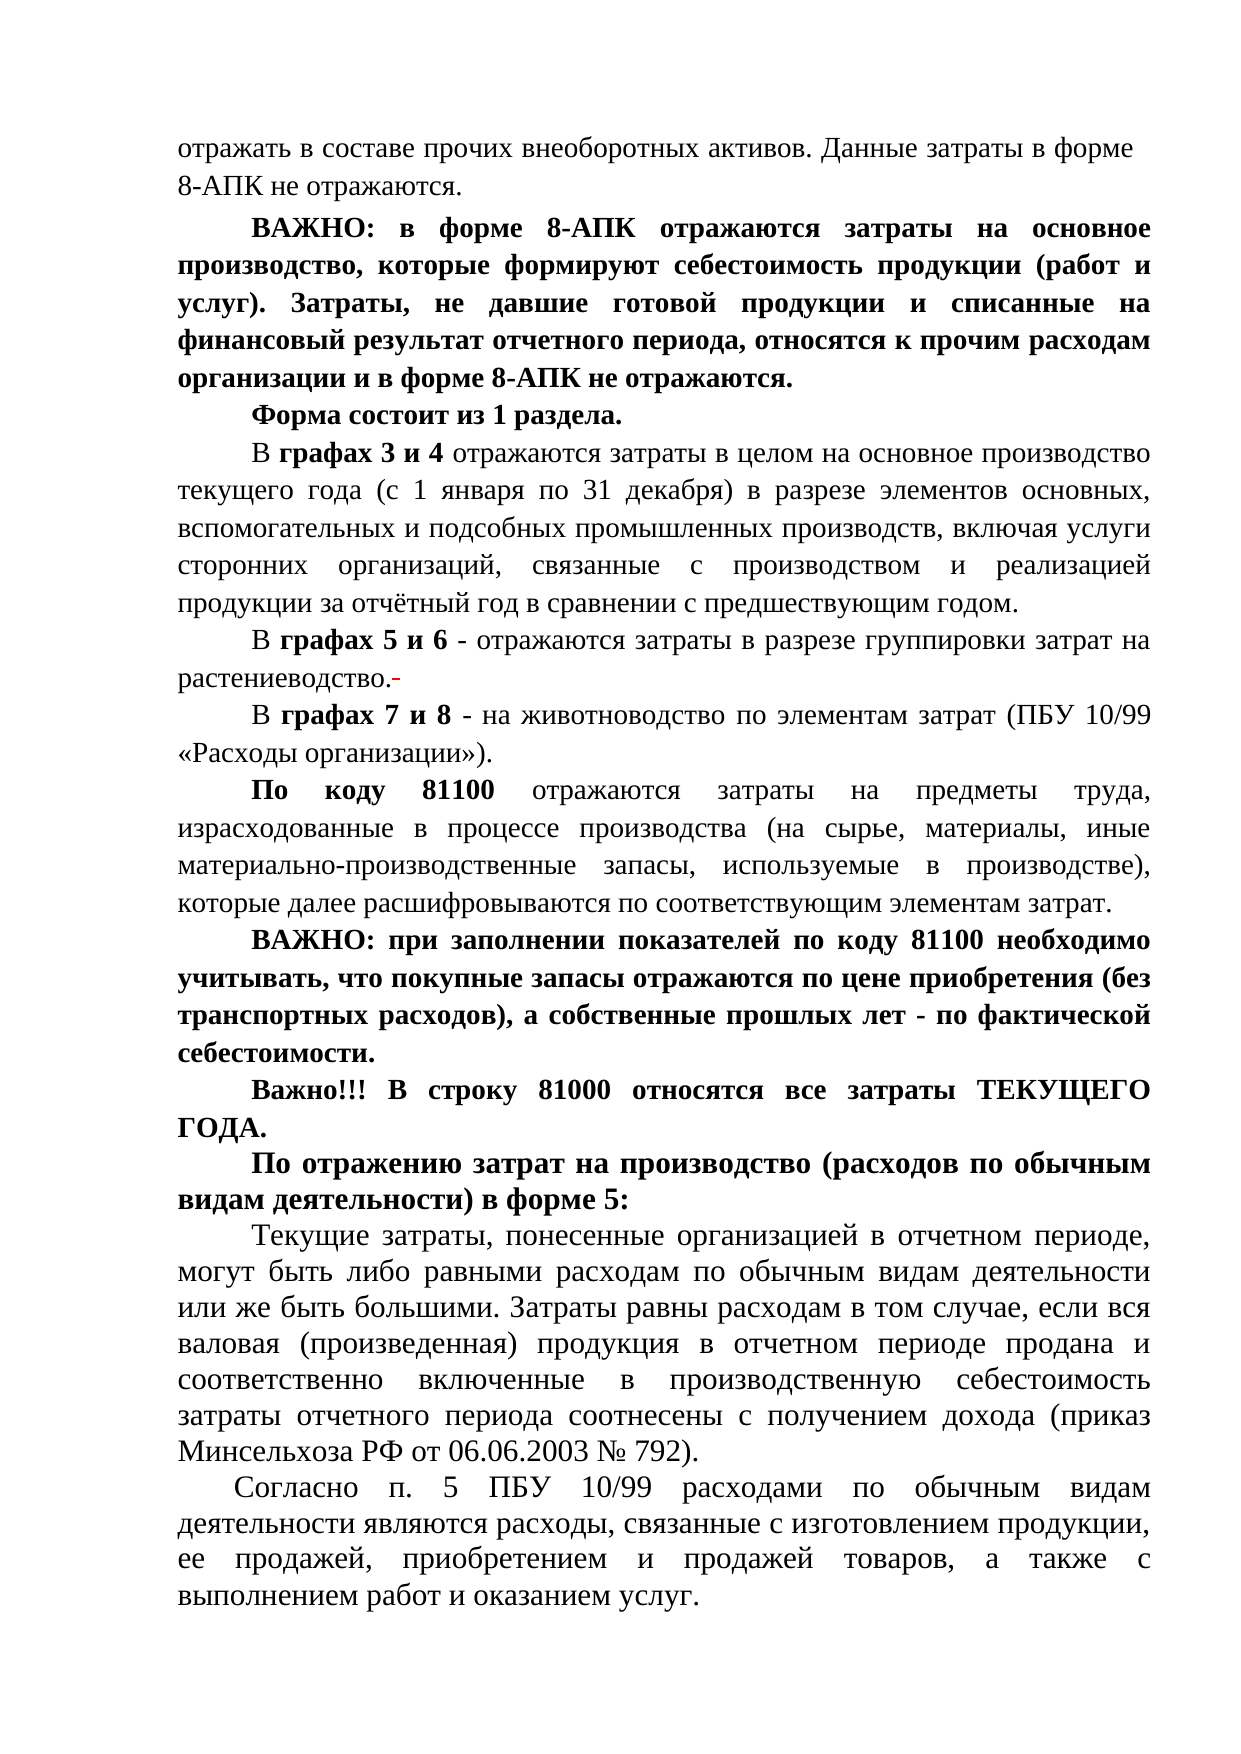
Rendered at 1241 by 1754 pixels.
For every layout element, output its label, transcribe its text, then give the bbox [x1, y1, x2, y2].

text Согласно п. 5 ПБУ 10/99 расходами по обычным видам деятельности являются расходы, связанные с изготовлением продукции, ее продажей, приобретением и продажей товаров, а также с выполнением работ и оказанием услуг. [177, 1468, 1152, 1612]
text В графах 7 и 8 - на животноводство по элементам затрат (ПБУ 10/99 «Расходы организации»). [177, 694, 1152, 769]
text Важно!!! В строку 81000 относятся все затраты ТЕКУЩЕГО ГОДА. [177, 1069, 1152, 1144]
text Форма состоит из 1 раздела. [177, 394, 1152, 432]
text В графах 3 и 4 отражаются затраты в целом на основное производство текущего года (с 1 января по 31 декабря) в разрезе элементов основных, вспомогательных и подсобных промышленных производств, включая услуги сторонних организаций, связанные с производством и реализацией продукции за отчётный год в сравнении с предшествующим годом. [177, 432, 1152, 619]
text ВАЖНО: при заполнении показателей по коду 81100 необходимо учитывать, что покупные запасы отражаются по цене приобретения (без транспортных расходов), а собственные прошлых лет - по фактической себестоимости. [177, 919, 1152, 1069]
text Текущие затраты, понесенные организацией в отчетном периоде, могут быть либо равными расходам по обычным видам деятельности или же быть большими. Затраты равны расходам в том случае, если вся валовая (произведенная) продукция в отчетном периоде продана и соответственно включенные в производственную себестоимость затраты отчетного периода соотнесены с получением дохода (приказ Минсельхоза РФ от 06.06.2003 № 792). [177, 1216, 1152, 1468]
text ВАЖНО: в форме 8-АПК отражаются затраты на основное производство, которые формируют себестоимость продукции (работ и услуг). Затраты, не давшие готовой продукции и списанные на финансовый результат отчетного периода, относятся к прочим расходам организации и в форме 8-АПК не отражаются. [177, 207, 1152, 394]
text В графах 5 и 6 - отражаются затраты в разрезе группировки затрат на растениеводство. [177, 619, 1152, 694]
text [177, 130, 1152, 202]
text По коду 81100 отражаются затраты на предметы труда, израсходованные в процессе производства (на сырье, материалы, иные материально-производственные запасы, используемые в производстве), которые далее расшифровываются по соответствующим элементам затрат. [177, 769, 1152, 919]
text По отражению затрат на производство (расходов по обычным видам деятельности) в форме 5: [177, 1144, 1152, 1216]
